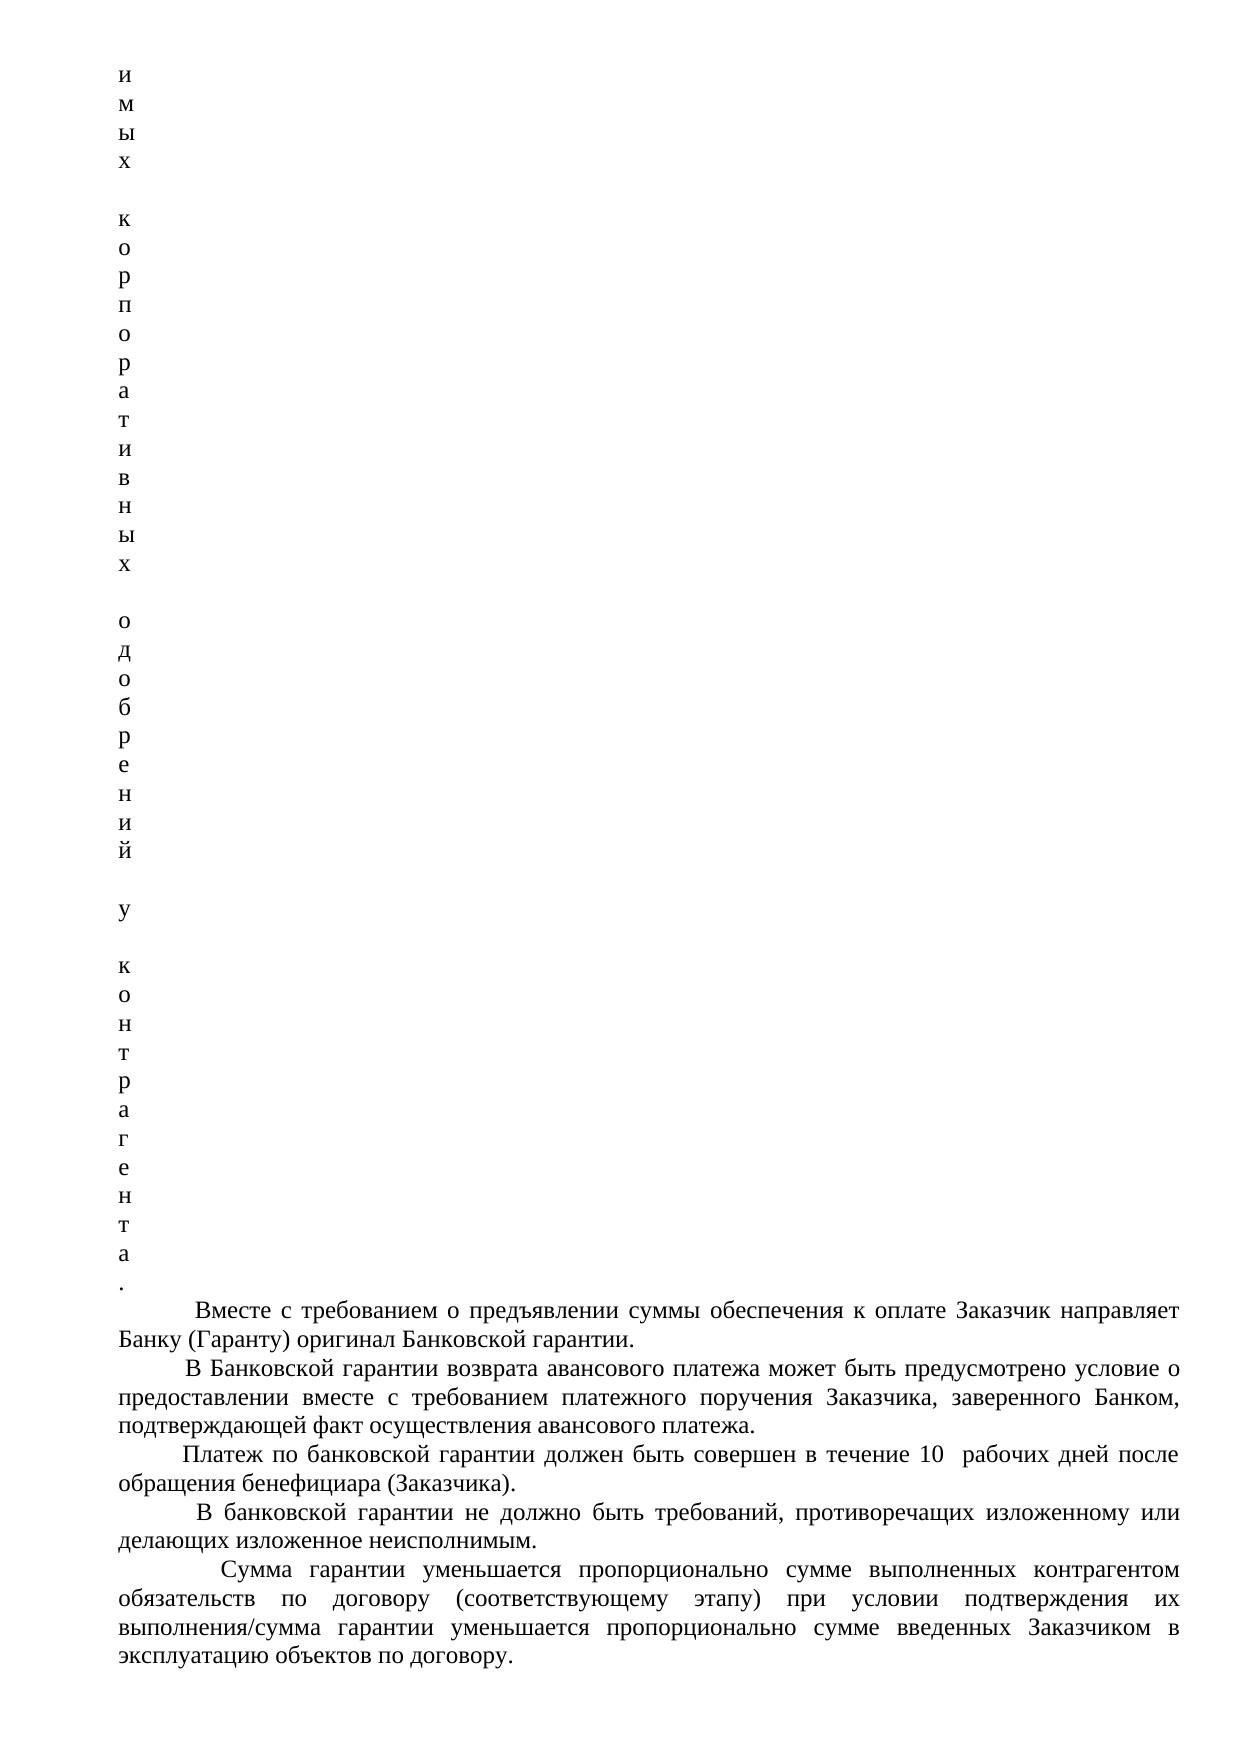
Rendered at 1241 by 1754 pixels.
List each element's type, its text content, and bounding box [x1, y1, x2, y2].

text В банковской гарантии не должно быть требований, противоречащих изложенному или делающих изложенное неисполнимым. [118, 1497, 1181, 1554]
text В Банковской гарантии возврата авансового платежа может быть предусмотрено условие о предоставлении вместе с требованием платежного поручения Заказчика, заверенного Банком, подтверждающей факт осуществления авансового платежа. [118, 1353, 1181, 1439]
text Вместе с требованием о предъявлении суммы обеспечения к оплате Заказчик направляет Банку (Гаранту) оригинал Банковской гарантии. [118, 1295, 1181, 1353]
text Сумма гарантии уменьшается пропорционально сумме выполненных контрагентом обязательств по договору (соответствующему этапу) при условии подтверждения их выполнения/сумма гарантии уменьшается пропорционально сумме введенных Заказчиком в эксплуатацию объектов по договору. [118, 1554, 1181, 1669]
text Платеж по банковской гарантии должен быть совершен в течение 10 рабочих дней после обращения бенефициара (Заказчика). [118, 1439, 1181, 1497]
